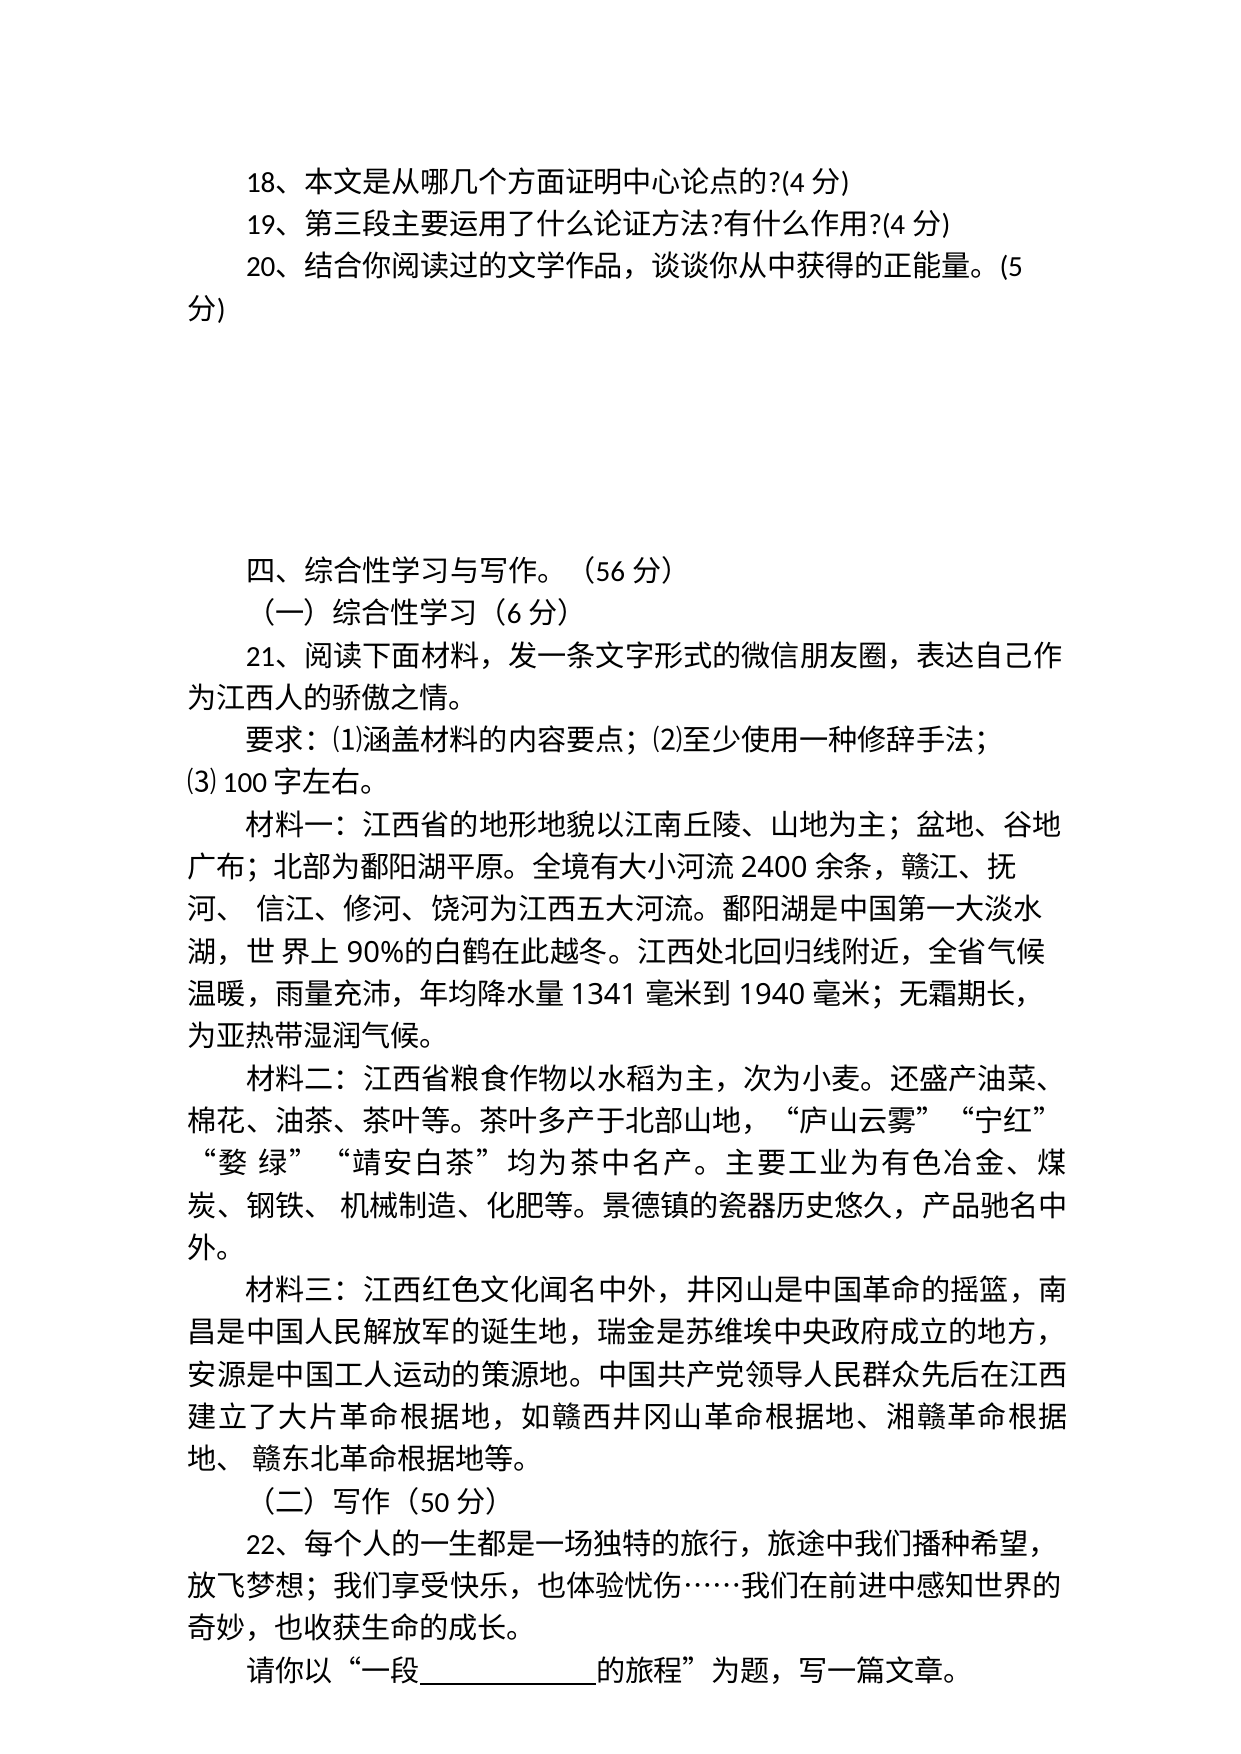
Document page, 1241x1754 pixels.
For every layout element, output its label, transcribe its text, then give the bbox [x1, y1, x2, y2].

text 材料二：江西省粮食作物以水稻为主，次为小麦。还盛产油菜、 棉花、油茶、茶叶等。茶叶多产于北部山地，“庐山云雾”“宁红”“婺 绿”“靖安白茶”均为茶中名产。主要工业为有色冶金、煤炭、钢铁、 机械制造、化肥等。景德镇的瓷器历史悠久，产品驰名中外。 [187, 1055, 1067, 1267]
text 22、每个人的一生都是一场独特的旅行，旅途中我们播种希望， 放飞梦想；我们享受快乐，也体验忧伤……我们在前进中感知世界的 奇妙，也收获生命的成长。 [187, 1521, 1067, 1647]
text 材料一：江西省的地形地貌以江南丘陵、山地为主；盆地、谷地 广布；北部为鄱阳湖平原。全境有大小河流 2400 余条，赣江、抚河、 信江、修河、饶河为江西五大河流。鄱阳湖是中国第一大淡水湖，世 界上 90%的白鹤在此越冬。江西处北回归线附近，全省气候温暖，雨量充沛，年均降水量 1341 毫米到 1940 毫米；无霜期长，为亚热带湿润气候。 [187, 801, 1067, 1055]
text （一）综合性学习（6 分） [246, 590, 1078, 632]
text 四、综合性学习与写作。（56 分） [246, 547, 1078, 590]
text 20、结合你阅读过的文学作品，谈谈你从中获得的正能量。(5 [246, 243, 1078, 285]
text 21、阅读下面材料，发一条文字形式的微信朋友圈，表达自己作 为江西人的骄傲之情。 [187, 632, 1067, 717]
text 要求：⑴涵盖材料的内容要点；⑵至少使用一种修辞手法；⑶100 字左右。 [187, 717, 1067, 801]
text （二）写作（50 分） [246, 1478, 1078, 1521]
text 材料三：江西红色文化闻名中外，井冈山是中国革命的摇篮，南 昌是中国人民解放军的诞生地，瑞金是苏维埃中央政府成立的地方， 安源是中国工人运动的策源地。中国共产党领导人民群众先后在江西 建立了大片革命根据地，如赣西井冈山革命根据地、湘赣革命根据地、 赣东北革命根据地等。 [187, 1267, 1067, 1478]
text 请你以“一段 的旅程”为题，写一篇文章。 [246, 1647, 1053, 1690]
text 分) [187, 285, 1078, 327]
text 18、本文是从哪几个方面证明中心论点的?(4 分) [246, 158, 1078, 201]
text 19、第三段主要运用了什么论证方法?有什么作用?(4 分) [246, 201, 1078, 243]
